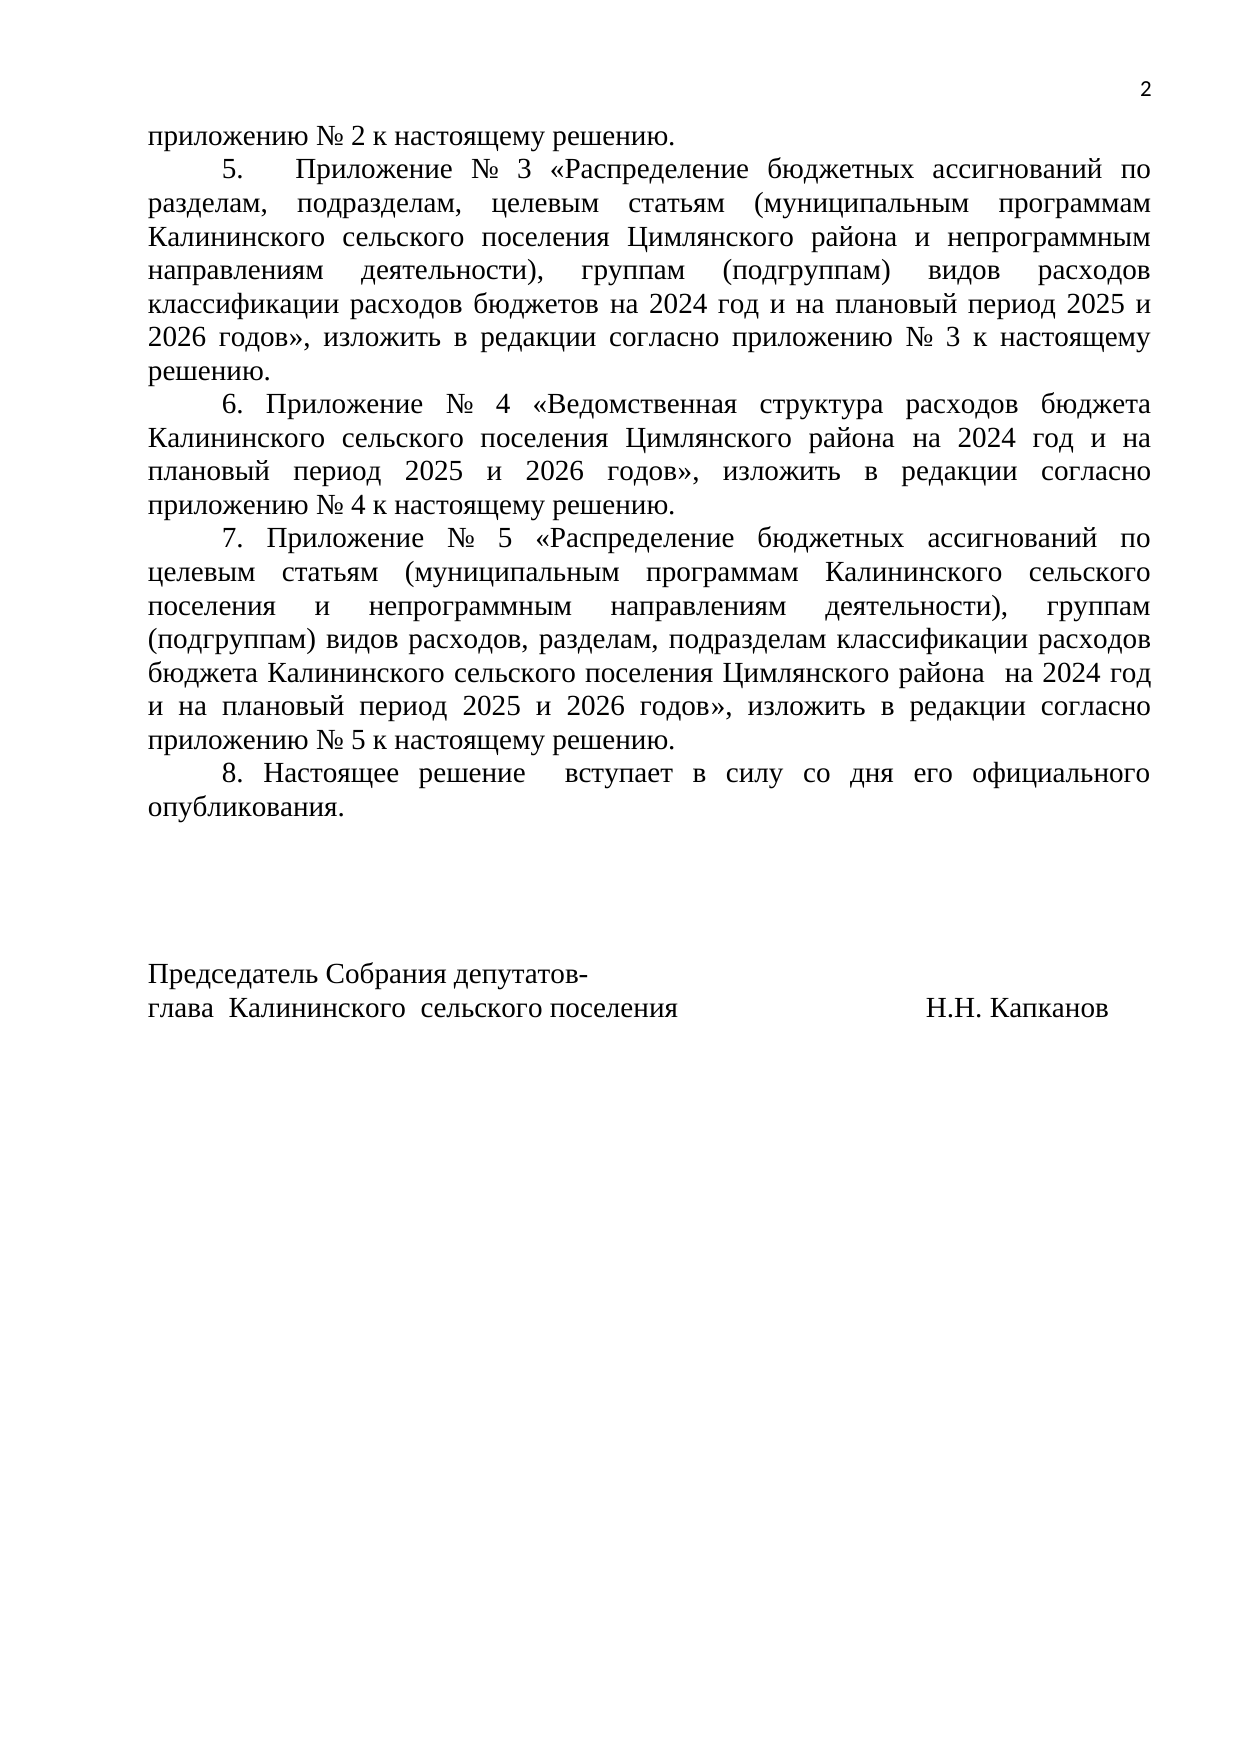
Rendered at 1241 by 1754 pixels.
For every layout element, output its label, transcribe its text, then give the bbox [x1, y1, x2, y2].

text 6. Приложение № 4 «Ведомственная структура расходов бюджета Калининского сельского поселения Цимлянского района на 2024 год и на плановый период 2025 и 2026 годов», изложить в редакции согласно приложению № 4 к настоящему решению. [148, 386, 1152, 521]
list Приложение № 3 «Распределение бюджетных ассигнований по разделам, подразделам, целевым статьям (муниципальным программам Калининского сельского поселения Цимлянского района и непрограммным направлениям деятельности), группам (подгруппам) видов расходов классификации расходов бюджетов на 2024 год и на плановый период 2025 и 2026 годов», изложить в редакции согласно приложению № 3 к настоящему решению. [148, 152, 1152, 386]
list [148, 118, 1152, 152]
text 7. Приложение № 5 «Распределение бюджетных ассигнований по целевым статьям (муниципальным программам Калининского сельского поселения и непрограммным направлениям деятельности), группам (подгруппам) видов расходов, разделам, подразделам классификации расходов бюджета Калининского сельского поселения Цимлянского района на 2024 год и на плановый период 2025 и 2026 годов», изложить в редакции согласно приложению № 5 к настоящему решению. [148, 521, 1152, 755]
text 8. Настоящее решение вступает в силу со дня его официального опубликования. [148, 755, 1152, 822]
text глава Калининского сельского поселения Н.Н. Капканов [148, 990, 1152, 1024]
text Председатель Собрания депутатов- [148, 957, 1152, 990]
